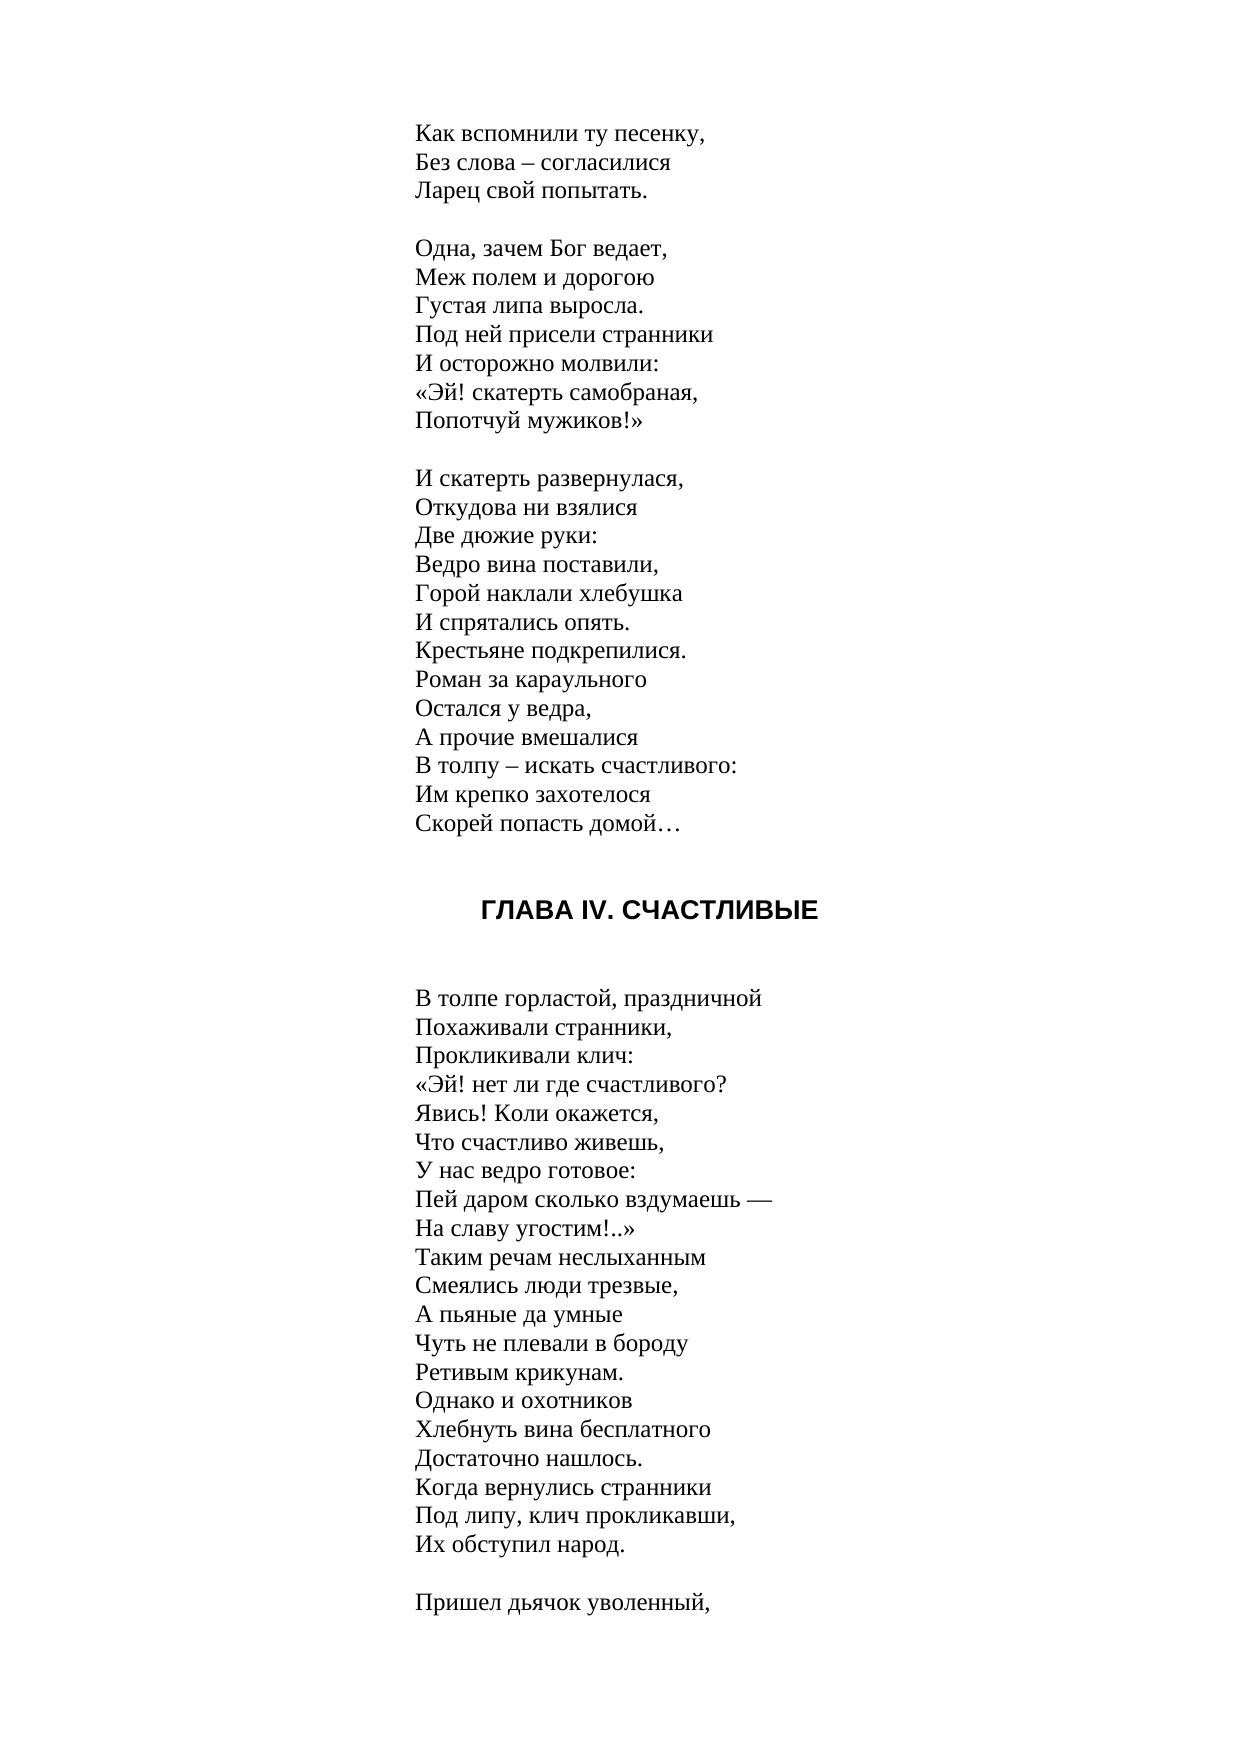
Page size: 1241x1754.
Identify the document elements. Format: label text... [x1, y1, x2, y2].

text Однако и охотников [356, 1386, 1089, 1414]
text Крестьяне подкрепилися. [356, 636, 1089, 664]
text Под ней присели странники [356, 319, 1089, 348]
text Густая липа выросла. [356, 291, 1089, 319]
text Меж полем и дорогою [356, 262, 1089, 291]
text Ведро вина поставили, [356, 549, 1089, 578]
text Явись! Коли окажется, [356, 1098, 1089, 1127]
text Их обступил народ. [356, 1529, 1089, 1558]
text Пей даром сколько вздумаешь — [356, 1184, 1089, 1213]
text Роман за караульного [356, 664, 1089, 693]
text «Эй! нет ли где счастливого? [356, 1069, 1089, 1098]
text И скатерть развернулася, [356, 463, 1089, 492]
text В толпу – искать счастливого: [356, 751, 1089, 779]
text Им крепко захотелося [356, 779, 1089, 808]
text Прокликивали клич: [356, 1041, 1089, 1069]
text Скорей попасть домой… [356, 808, 1089, 837]
text Смеялись люди трезвые, [356, 1271, 1089, 1299]
text Таким речам неслыханным [356, 1242, 1089, 1271]
text «Эй! скатерть самобраная, [356, 377, 1089, 406]
text Чуть не плевали в бороду [356, 1328, 1089, 1357]
text В толпе горластой, праздничной [356, 983, 1089, 1012]
text Достаточно нашлось. [356, 1443, 1089, 1472]
text Горой наклали хлебушка [356, 578, 1089, 607]
text Ретивым крикунам. [356, 1357, 1089, 1386]
text Попотчуй мужиков!» [356, 406, 1089, 434]
text Под липу, клич прокликавши, [356, 1501, 1089, 1529]
text А прочие вмешалися [356, 722, 1089, 751]
text Что счастливо живешь, [356, 1127, 1089, 1156]
text Откудова ни взялися [356, 492, 1089, 521]
text У нас ведро готовое: [356, 1156, 1089, 1184]
text Хлебнуть вина бесплатного [356, 1414, 1089, 1443]
text Две дюжие руки: [356, 521, 1089, 549]
text На славу угостим!..» [356, 1213, 1089, 1242]
text А пьяные да умные [356, 1299, 1089, 1328]
text Без слова – согласилися [356, 147, 1089, 176]
text Как вспомнили ту песенку, [356, 118, 1089, 147]
subtitle ГЛАВА IV. СЧАСТЛИВЫЕ [148, 894, 1152, 926]
text Ларец свой попытать. [356, 176, 1089, 204]
text И спрятались опять. [356, 607, 1089, 636]
text Похаживали странники, [356, 1012, 1089, 1041]
text Пришел дьячок уволенный, [356, 1587, 1089, 1616]
text Одна, зачем Бог ведает, [356, 233, 1089, 262]
text И осторожно молвили: [356, 348, 1089, 377]
text Когда вернулись странники [356, 1472, 1089, 1501]
text Остался у ведра, [356, 693, 1089, 722]
